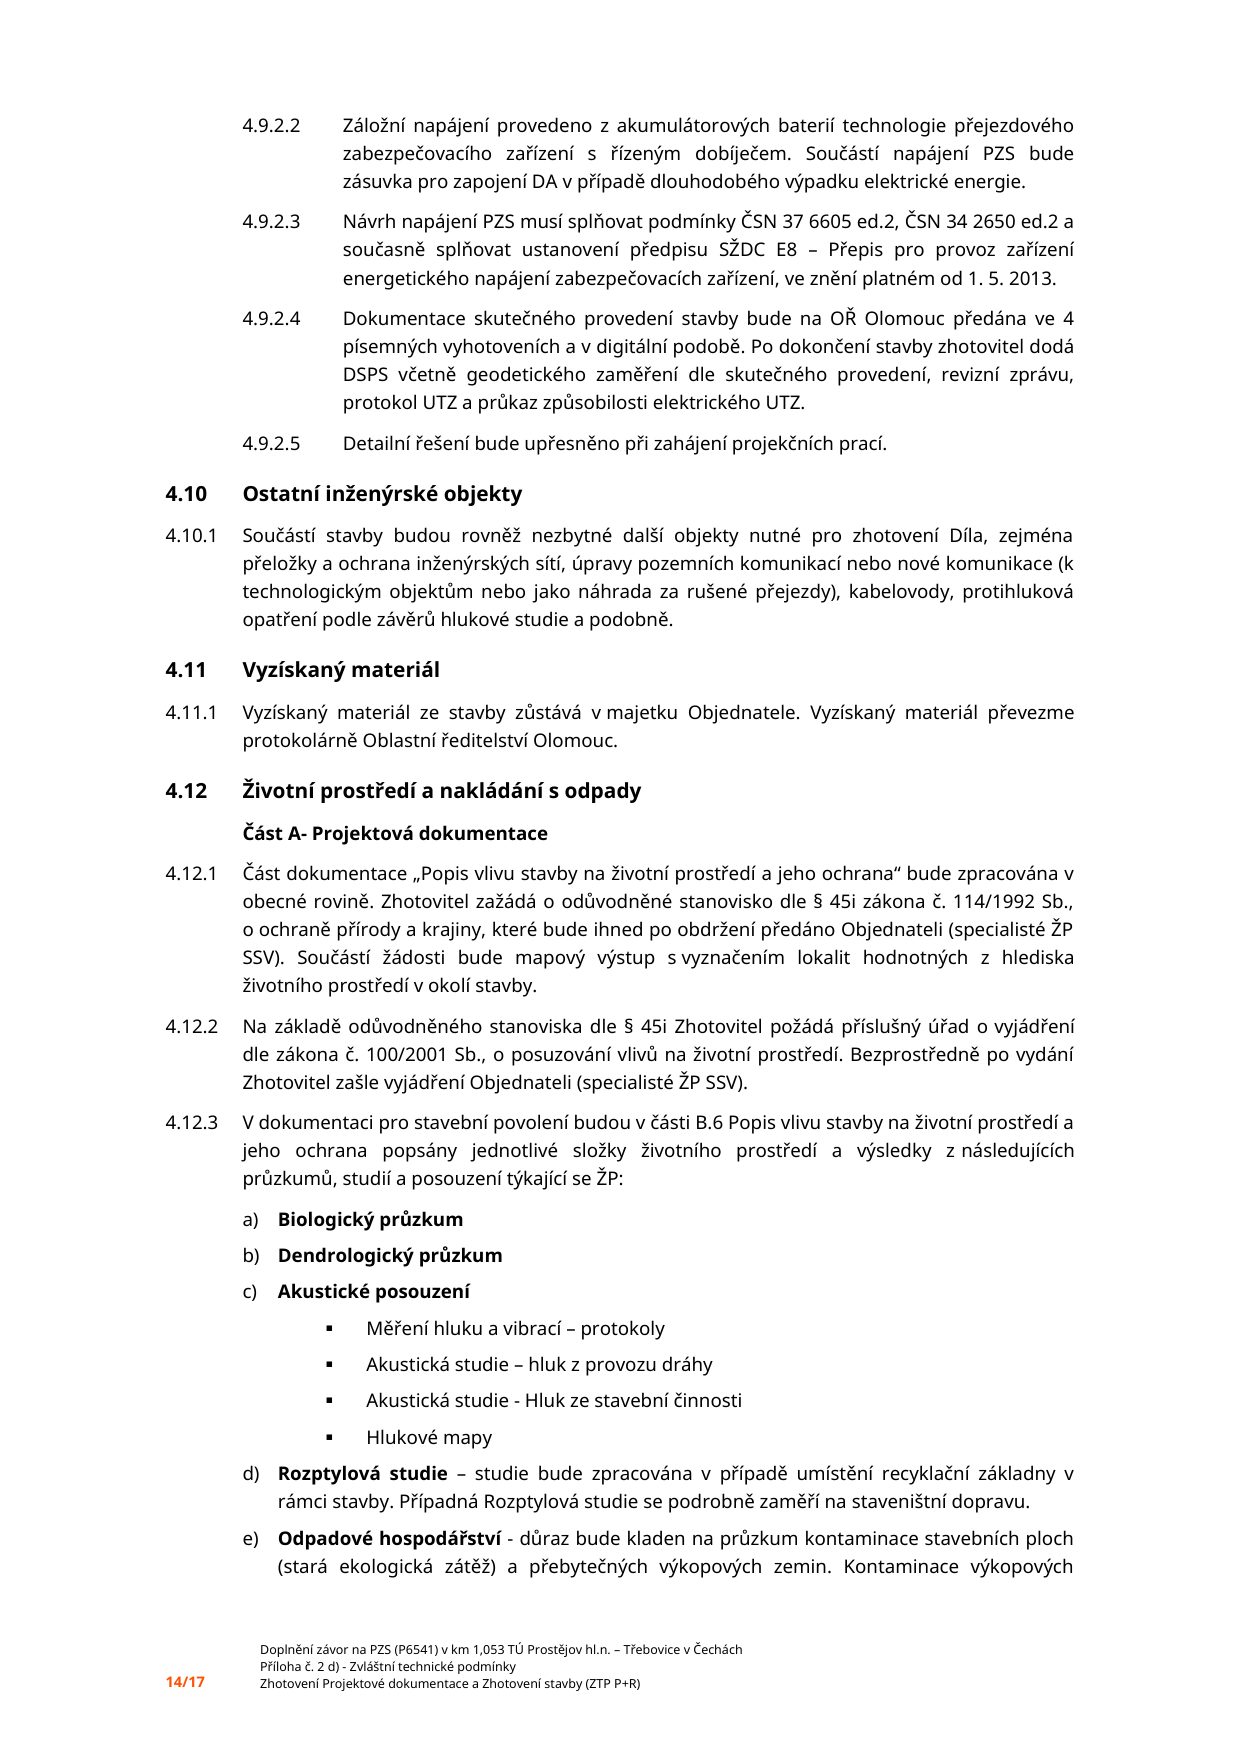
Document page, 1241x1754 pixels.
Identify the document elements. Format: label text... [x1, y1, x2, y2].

text Dokumentace skutečného provedení stavby bude na OŘ Olomouc předána ve 4 písemných vyhotoveních a v digitální podobě. Po dokončení stavby zhotovitel dodá DSPS včetně geodetického zaměření dle skutečného provedení, revizní zprávu, protokol UTZ a průkaz způsobilosti elektrického UTZ. [242, 305, 1075, 415]
text Záložní napájení provedeno z akumulátorových baterií technologie přejezdového zabezpečovacího zařízení s řízeným dobíječem. Součástí napájení PZS bude zásuvka pro zapojení DA v případě dlouhodobého výpadku elektrické energie. [242, 112, 1075, 194]
list Hlukové mapy [325, 1424, 1075, 1450]
list Rozptylová studie – studie bude zpracována v případě umístění recyklační základny v rámci stavby. Případná Rozptylová studie se podrobně zaměří na staveništní dopravu. [242, 1461, 1075, 1514]
text Ostatní inženýrské objekty [165, 479, 1075, 507]
text Součástí stavby budou rovněž nezbytné další objekty nutné pro zhotovení Díla, zejména přeložky a ochrana inženýrských sítí, úpravy pozemních komunikací nebo nové komunikace (k technologickým objektům nebo jako náhrada za rušené přejezdy), kabelovody, protihluková opatření podle závěrů hlukové studie a podobně. [165, 522, 1075, 632]
text Životní prostředí a nakládání s odpady [165, 776, 1075, 804]
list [242, 1525, 1075, 1578]
list V dokumentaci pro stavební povolení budou v části B.6 Popis vlivu stavby na životní prostředí a jeho ochrana popsány jednotlivé složky životního prostředí a výsledky z následujících průzkumů, studií a posouzení týkající se ŽP: [165, 1109, 1075, 1191]
text Vyzískaný materiál [165, 655, 1075, 684]
text Detailní řešení bude upřesněno při zahájení projekčních prací. [242, 430, 1075, 455]
list Akustická studie – hluk z provozu dráhy [325, 1351, 1075, 1377]
list Část dokumentace „Popis vlivu stavby na životní prostředí a jeho ochrana“ bude zpracována v obecné rovině. Zhotovitel zažádá o odůvodněné stanovisko dle § 45i zákona č. 114/1992 Sb., o ochraně přírody a krajiny, které bude ihned po obdržení předáno Objednateli (specialisté ŽP SSV). Součástí žádosti bude mapový výstup s vyznačením lokalit hodnotných z hlediska životního prostředí v okolí stavby. [165, 860, 1075, 998]
text Vyzískaný materiál ze stavby zůstává v majetku Objednatele. Vyzískaný materiál převezme protokolárně Oblastní ředitelství Olomouc. [165, 699, 1075, 753]
text Část A- Projektová dokumentace [242, 820, 1075, 845]
list Dendrologický průzkum [242, 1242, 1075, 1268]
list Akustické posouzení [242, 1279, 1075, 1304]
list Na základě odůvodněného stanoviska dle § 45i Zhotovitel požádá příslušný úřad o vyjádření dle zákona č. 100/2001 Sb., o posuzování vlivů na životní prostředí. Bezprostředně po vydání Zhotovitel zašle vyjádření Objednateli (specialisté ŽP SSV). [165, 1013, 1075, 1094]
list Biologický průzkum [242, 1206, 1075, 1232]
list Měření hluku a vibrací – protokoly [325, 1315, 1075, 1341]
text Návrh napájení PZS musí splňovat podmínky ČSN 37 6605 ed.2, ČSN 34 2650 ed.2 a současně splňovat ustanovení předpisu SŽDC E8 – Přepis pro provoz zařízení energetického napájení zabezpečovacích zařízení, ve znění platném od 1. 5. 2013. [242, 209, 1075, 290]
list Akustická studie - Hluk ze stavební činnosti [325, 1388, 1075, 1413]
